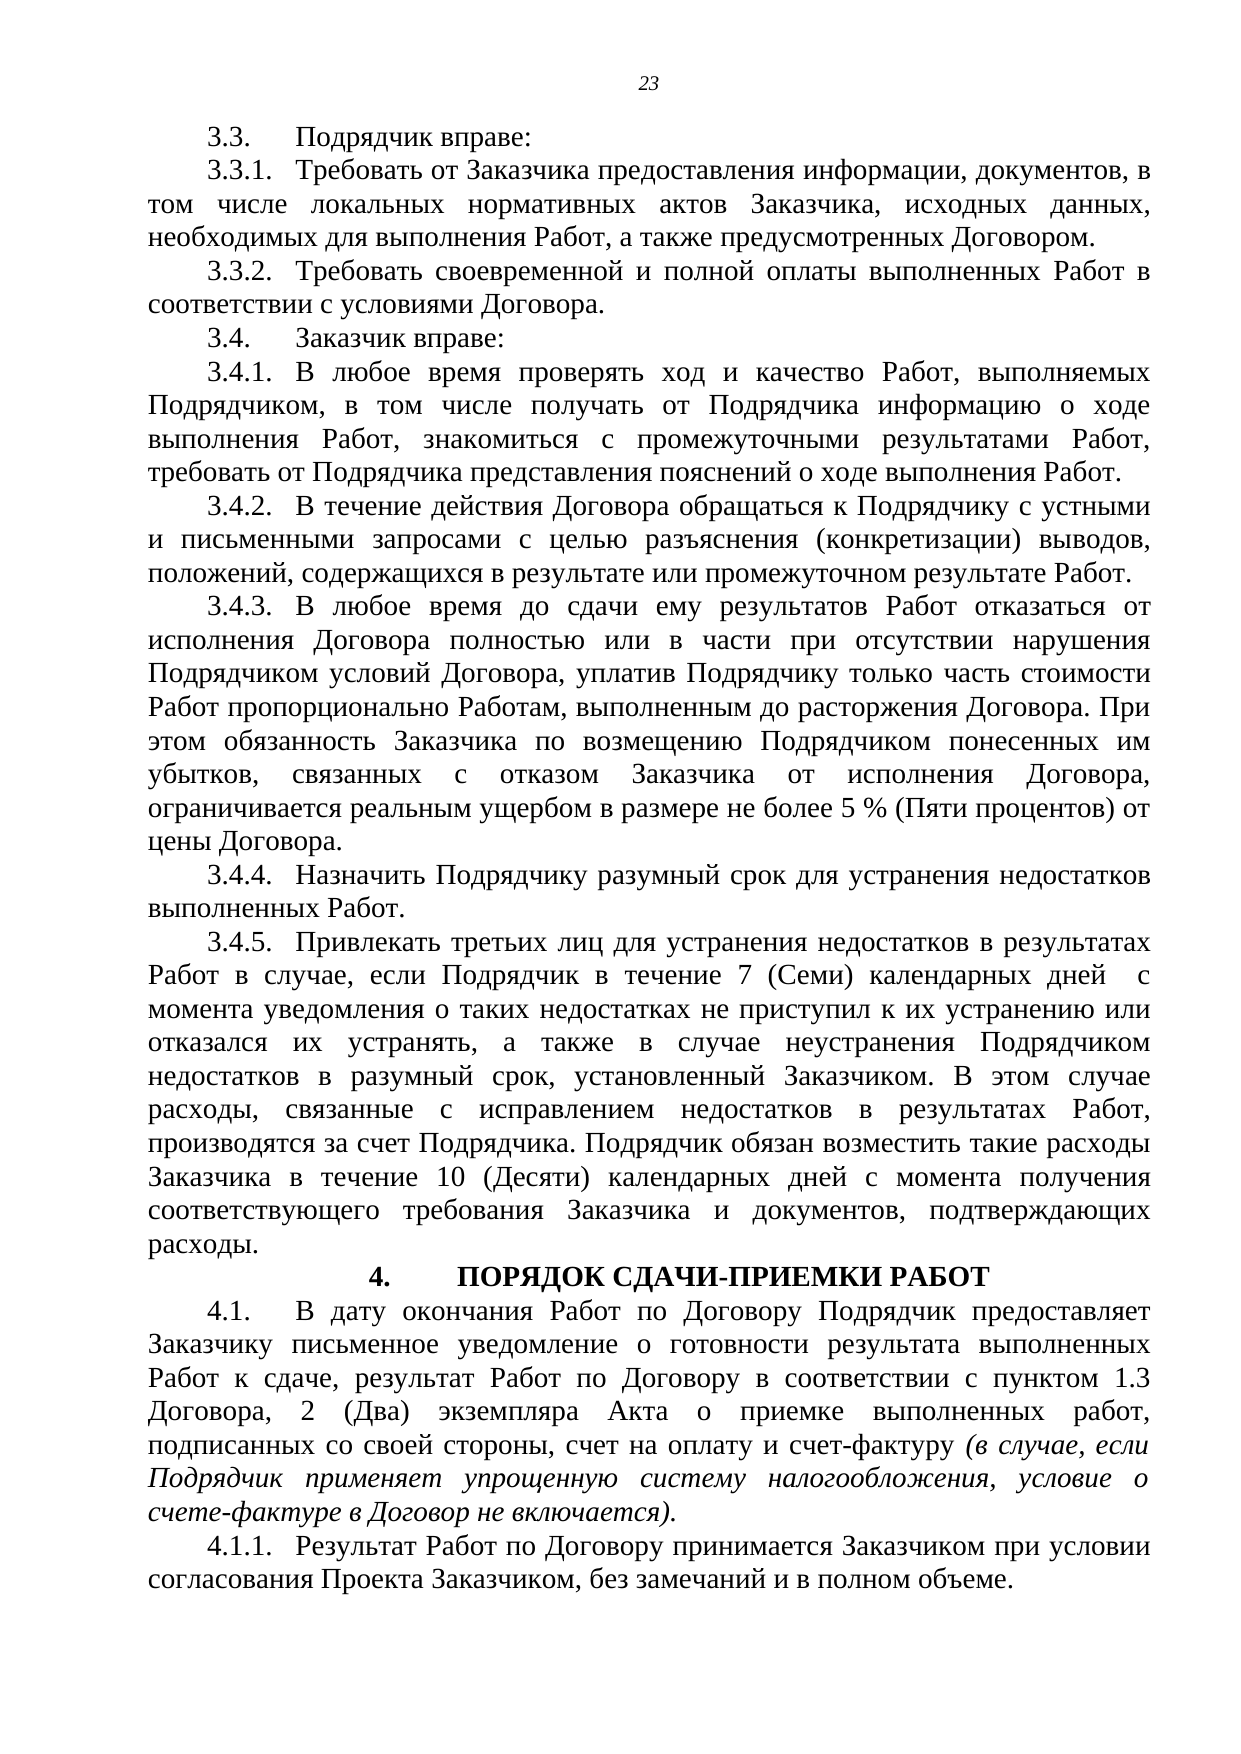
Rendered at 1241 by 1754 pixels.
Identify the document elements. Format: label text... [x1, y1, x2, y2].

text 3.3.2. Требовать своевременной и полной оплаты выполненных Работ в соответствии с условиями Договора. [148, 253, 1152, 320]
text 3.4.2. В течение действия Договора обращаться к Подрядчику с устными и письменными запросами с целью разъяснения (конкретизации) выводов, положений, содержащихся в результате или промежуточном результате Работ. [148, 488, 1152, 588]
text 4.1. В дату окончания Работ по Договору Подрядчик предоставляет Заказчику письменное уведомление о готовности результата выполненных Работ к сдаче, результат Работ по Договору в соответствии с пунктом 1.3 Договора, 2 (Два) экземпляра Акта о приемке выполненных работ, подписанных со своей стороны, счет на оплату и счет-фактуру (в случае, если Подрядчик применяет упрощенную систему налогообложения, условие о счете-фактуре в Договор не включается). [148, 1293, 1152, 1528]
text 3.4. Заказчик вправе: [148, 320, 1152, 354]
text 4. ПОРЯДОК СДАЧИ-ПРИЕМКИ РАБОТ [148, 1259, 1152, 1293]
text 4.1.1. Результат Работ по Договору принимается Заказчиком при условии согласования Проекта Заказчиком, без замечаний и в полном объеме. [148, 1528, 1152, 1595]
text 3.4.5. Привлекать третьих лиц для устранения недостатков в результатах Работ в случае, если Подрядчик в течение 7 (Семи) календарных дней с момента уведомления о таких недостатках не приступил к их устранению или отказался их устранять, а также в случае неустранения Подрядчиком недостатков в разумный срок, установленный Заказчиком. В этом случае расходы, связанные с исправлением недостатков в результатах Работ, производятся за счет Подрядчика. Подрядчик обязан возместить такие расходы Заказчика в течение 10 (Десяти) календарных дней с момента получения соответствующего требования Заказчика и документов, подтверждающих расходы. [148, 924, 1152, 1259]
text 3.4.3. В любое время до сдачи ему результатов Работ отказаться от исполнения Договора полностью или в части при отсутствии нарушения Подрядчиком условий Договора, уплатив Подрядчику только часть стоимости Работ пропорционально Работам, выполненным до расторжения Договора. При этом обязанность Заказчика по возмещению Подрядчиком понесенных им убытков, связанных с отказом Заказчика от исполнения Договора, ограничивается реальным ущербом в размере не более 5 % (Пяти процентов) от цены Договора. [148, 588, 1152, 857]
text 3.4.4. Назначить Подрядчику разумный срок для устранения недостатков выполненных Работ. [148, 857, 1152, 924]
text 3.3. Подрядчик вправе: [148, 119, 1152, 152]
text 3.3.1. Требовать от Заказчика предоставления информации, документов, в том числе локальных нормативных актов Заказчика, исходных данных, необходимых для выполнения Работ, а также предусмотренных Договором. [148, 152, 1152, 253]
text 3.4.1. В любое время проверять ход и качество Работ, выполняемых Подрядчиком, в том числе получать от Подрядчика информацию о ходе выполнения Работ, знакомиться с промежуточными результатами Работ, требовать от Подрядчика представления пояснений о ходе выполнения Работ. [148, 354, 1152, 488]
